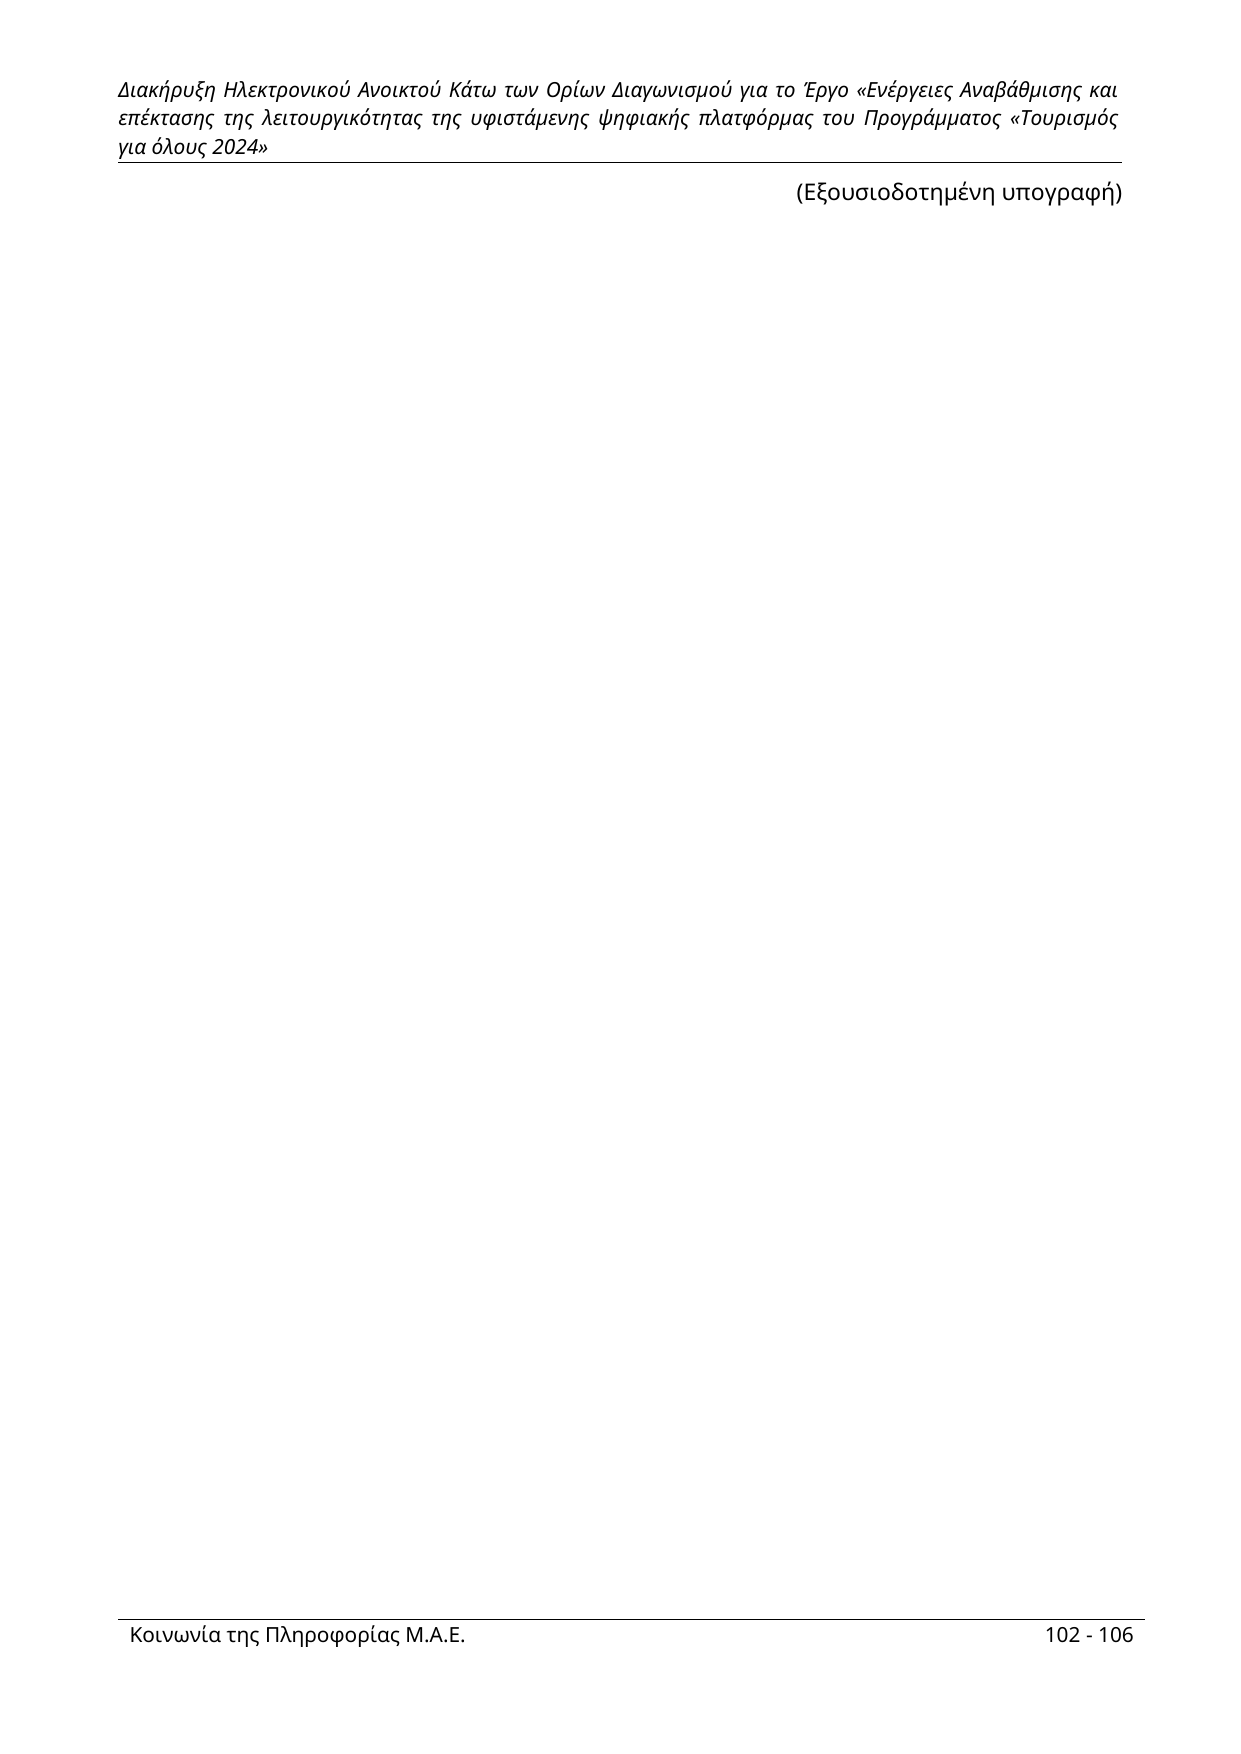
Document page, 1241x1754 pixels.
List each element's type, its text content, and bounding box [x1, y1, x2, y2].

text (Εξουσιοδοτημένη υπογραφή) [118, 176, 1122, 207]
